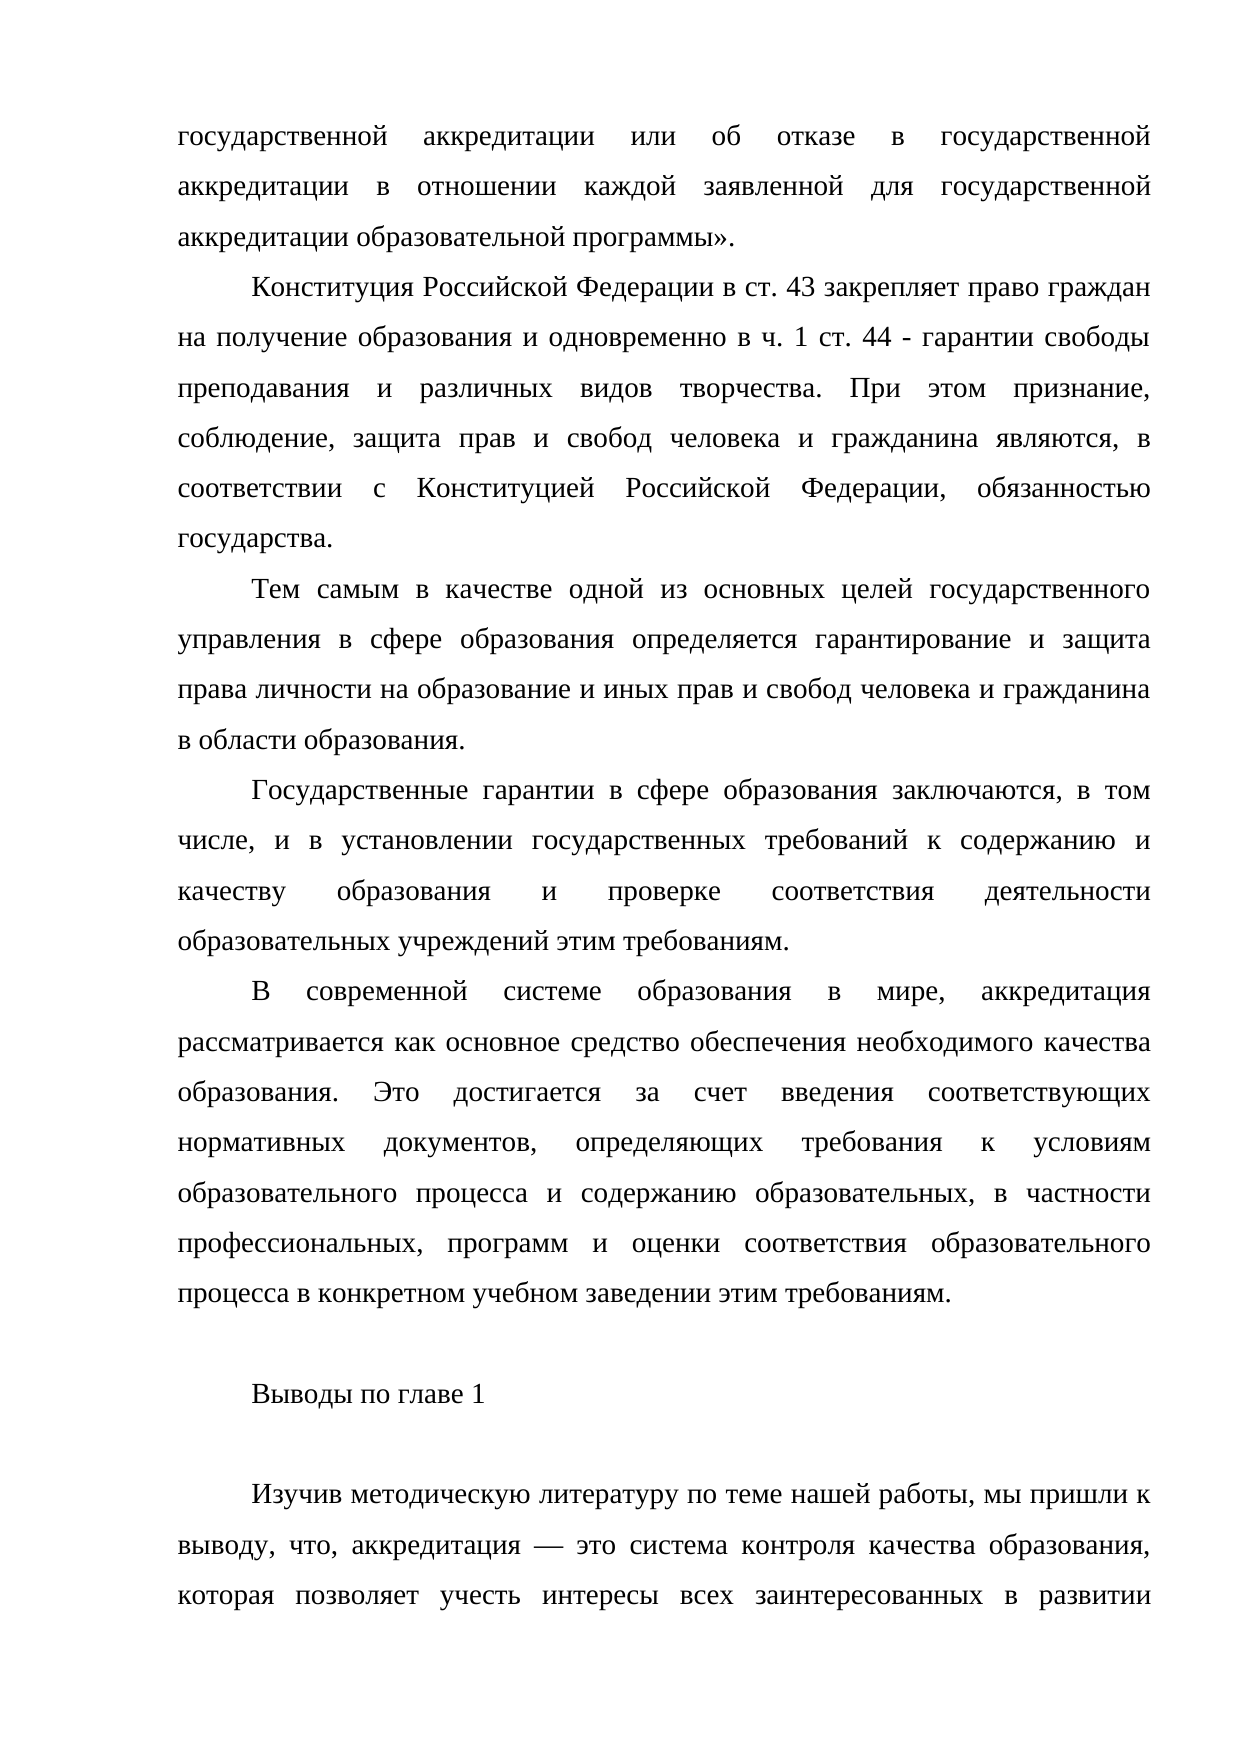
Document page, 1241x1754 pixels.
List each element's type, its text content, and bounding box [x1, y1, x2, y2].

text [177, 1477, 1152, 1611]
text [177, 118, 1152, 252]
text Тем самым в качестве одной из основных целей государственного управления в сфере образования определяется гарантирование и защита права личности на образование и иных прав и свобод человека и гражданина в области образования. [177, 571, 1152, 755]
text Государственные гарантии в сфере образования заключаются, в том числе, и в установлении государственных требований к содержанию и качеству образования и проверке соответствия деятельности образовательных учреждений этим требованиям. [177, 772, 1152, 957]
text Выводы по главе 1 [177, 1376, 1152, 1409]
text В современной системе образования в мире, аккредитация рассматривается как основное средство обеспечения необходимого качества образования. Это достигается за счет введения соответствующих нормативных документов, определяющих требования к условиям образовательного процесса и содержанию образовательных, в частности профессиональных, программ и оценки соответствия образовательного процесса в конкретном учебном заведении этим требованиям. [177, 973, 1152, 1309]
text Конституция Российской Федерации в ст. 43 закрепляет право граждан на получение образования и одновременно в ч. 1 ст. 44 - гарантии свободы преподавания и различных видов творчества. При этом признание, соблюдение, защита прав и свобод человека и гражданина являются, в соответствии с Конституцией Российской Федерации, обязанностью государства. [177, 269, 1152, 554]
